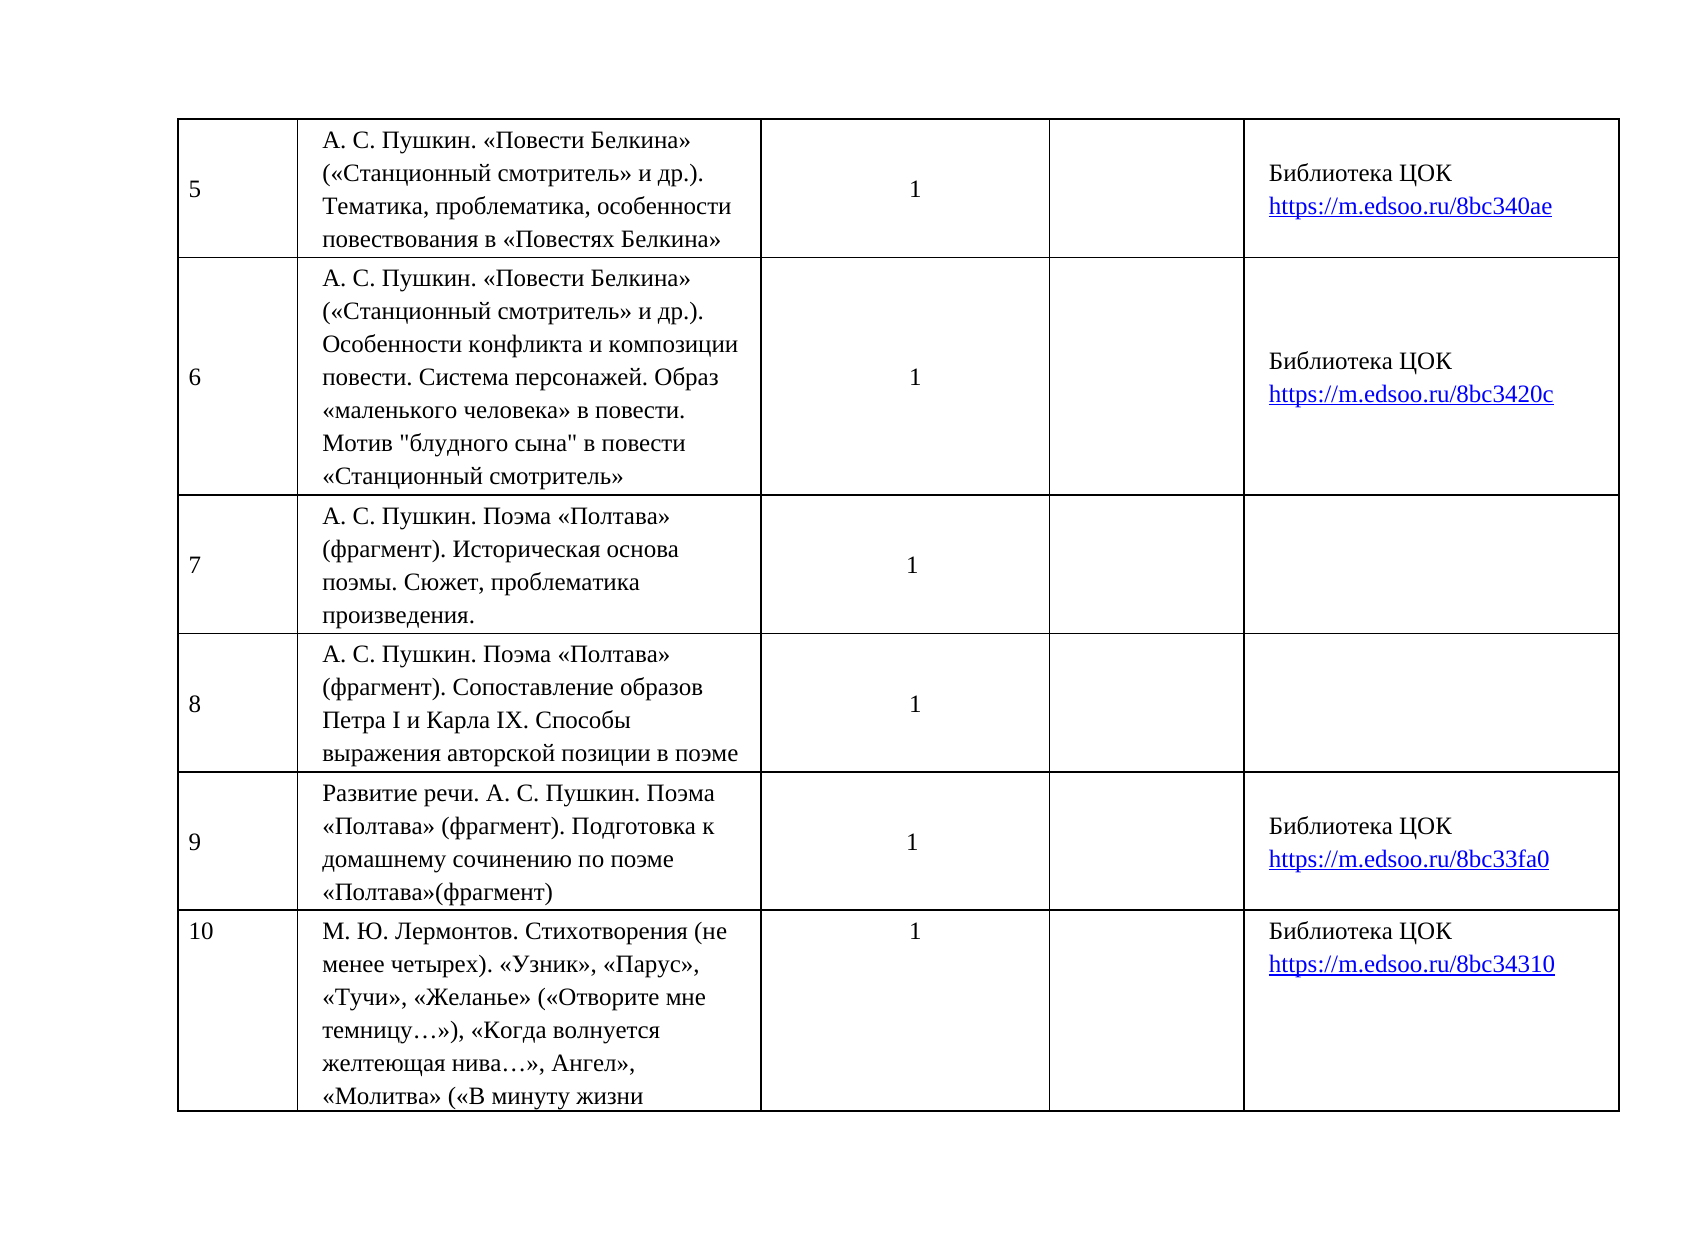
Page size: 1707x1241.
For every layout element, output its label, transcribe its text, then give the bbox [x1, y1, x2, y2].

table_cell 7 [179, 496, 297, 632]
table_cell 5 [179, 120, 297, 257]
table_cell Библиотека ЦОК https://m.edsoo.ru/8bc340ae [1245, 120, 1618, 257]
table_cell 1 [762, 911, 1049, 1110]
table_cell [1245, 496, 1618, 632]
table_cell Развитие речи. А. С. Пушкин. Поэма «Полтава» (фрагмент). Подготовка к домашнему сочинению по поэме «Полтава»(фрагмент) [298, 773, 760, 909]
table_cell 8 [179, 634, 297, 771]
table_cell 9 [179, 773, 297, 909]
table_cell [1050, 120, 1243, 257]
table_cell А. С. Пушкин. Поэма «Полтава» (фрагмент). Историческая основа поэмы. Сюжет, проблематика произведения. [298, 496, 760, 632]
table_cell Библиотека ЦОК https://m.edsoo.ru/8bc3420c [1245, 258, 1618, 494]
table_cell 10 [179, 911, 297, 1110]
table_cell 1 [762, 496, 1049, 632]
table_cell [1050, 496, 1243, 632]
table_cell Библиотека ЦОК https://m.edsoo.ru/8bc33fa0 [1245, 773, 1618, 909]
table_cell [1050, 634, 1243, 771]
table_cell А. С. Пушкин. «Повести Белкина» («Станционный смотритель» и др.). Особенности конфликта и композиции повести. Система персонажей. Образ «маленького человека» в повести. Мотив "блудного сына" в повести «Станционный смотритель» [298, 258, 760, 494]
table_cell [1245, 911, 1618, 1110]
table_cell 1 [762, 120, 1049, 257]
table_cell [1050, 258, 1243, 494]
table_cell 6 [179, 258, 297, 494]
table_cell [1050, 773, 1243, 909]
table_cell А. С. Пушкин. Поэма «Полтава» (фрагмент). Сопоставление образов Петра I и Карла IX. Способы выражения авторской позиции в поэме [298, 634, 760, 771]
table_cell 1 [762, 258, 1049, 494]
table_cell 1 [762, 634, 1049, 771]
table_cell 1 [762, 773, 1049, 909]
table_cell [1245, 634, 1618, 771]
table_cell [1050, 911, 1243, 1110]
table_cell А. С. Пушкин. «Повести Белкина» («Станционный смотритель» и др.). Тематика, проблематика, особенности повествования в «Повестях Белкина» [298, 120, 760, 257]
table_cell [298, 911, 760, 1110]
